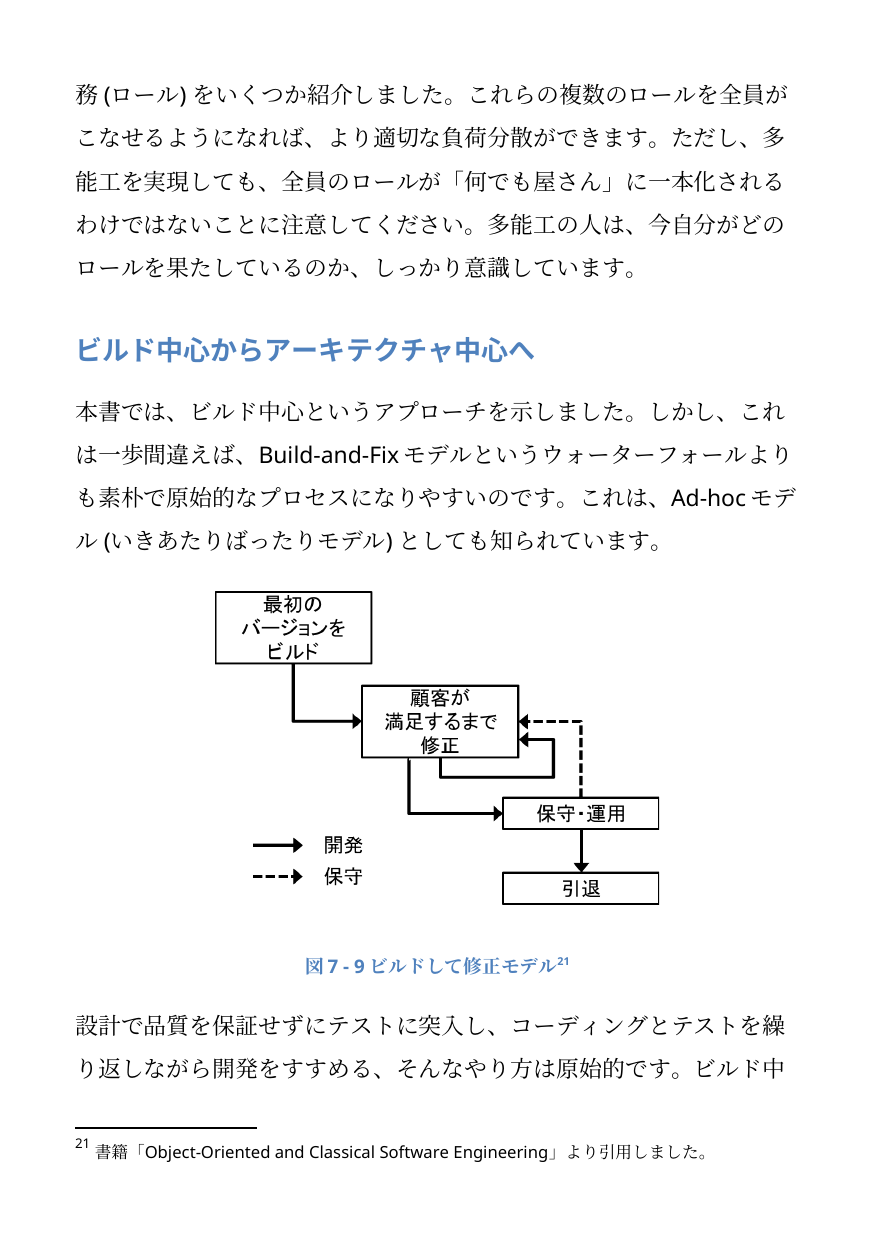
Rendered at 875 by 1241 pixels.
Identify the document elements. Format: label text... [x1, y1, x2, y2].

text 本書では、ビルド中心というアプローチを示しました。しかし、これは一歩間違えば、Build-and-Fixモデルというウォーターフォールよりも素朴で原始的なプロセスになりやすいのです。これは、Ad-hocモデル (いきあたりばったりモデル) としても知られています。 [75, 392, 799, 558]
picture [215, 584, 660, 911]
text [75, 75, 799, 285]
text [75, 1006, 799, 1086]
text 図7 - 9 ビルドして修正モデル [75, 947, 799, 985]
subtitle ビルド中心からアーキテクチャ中心へ [75, 311, 799, 386]
